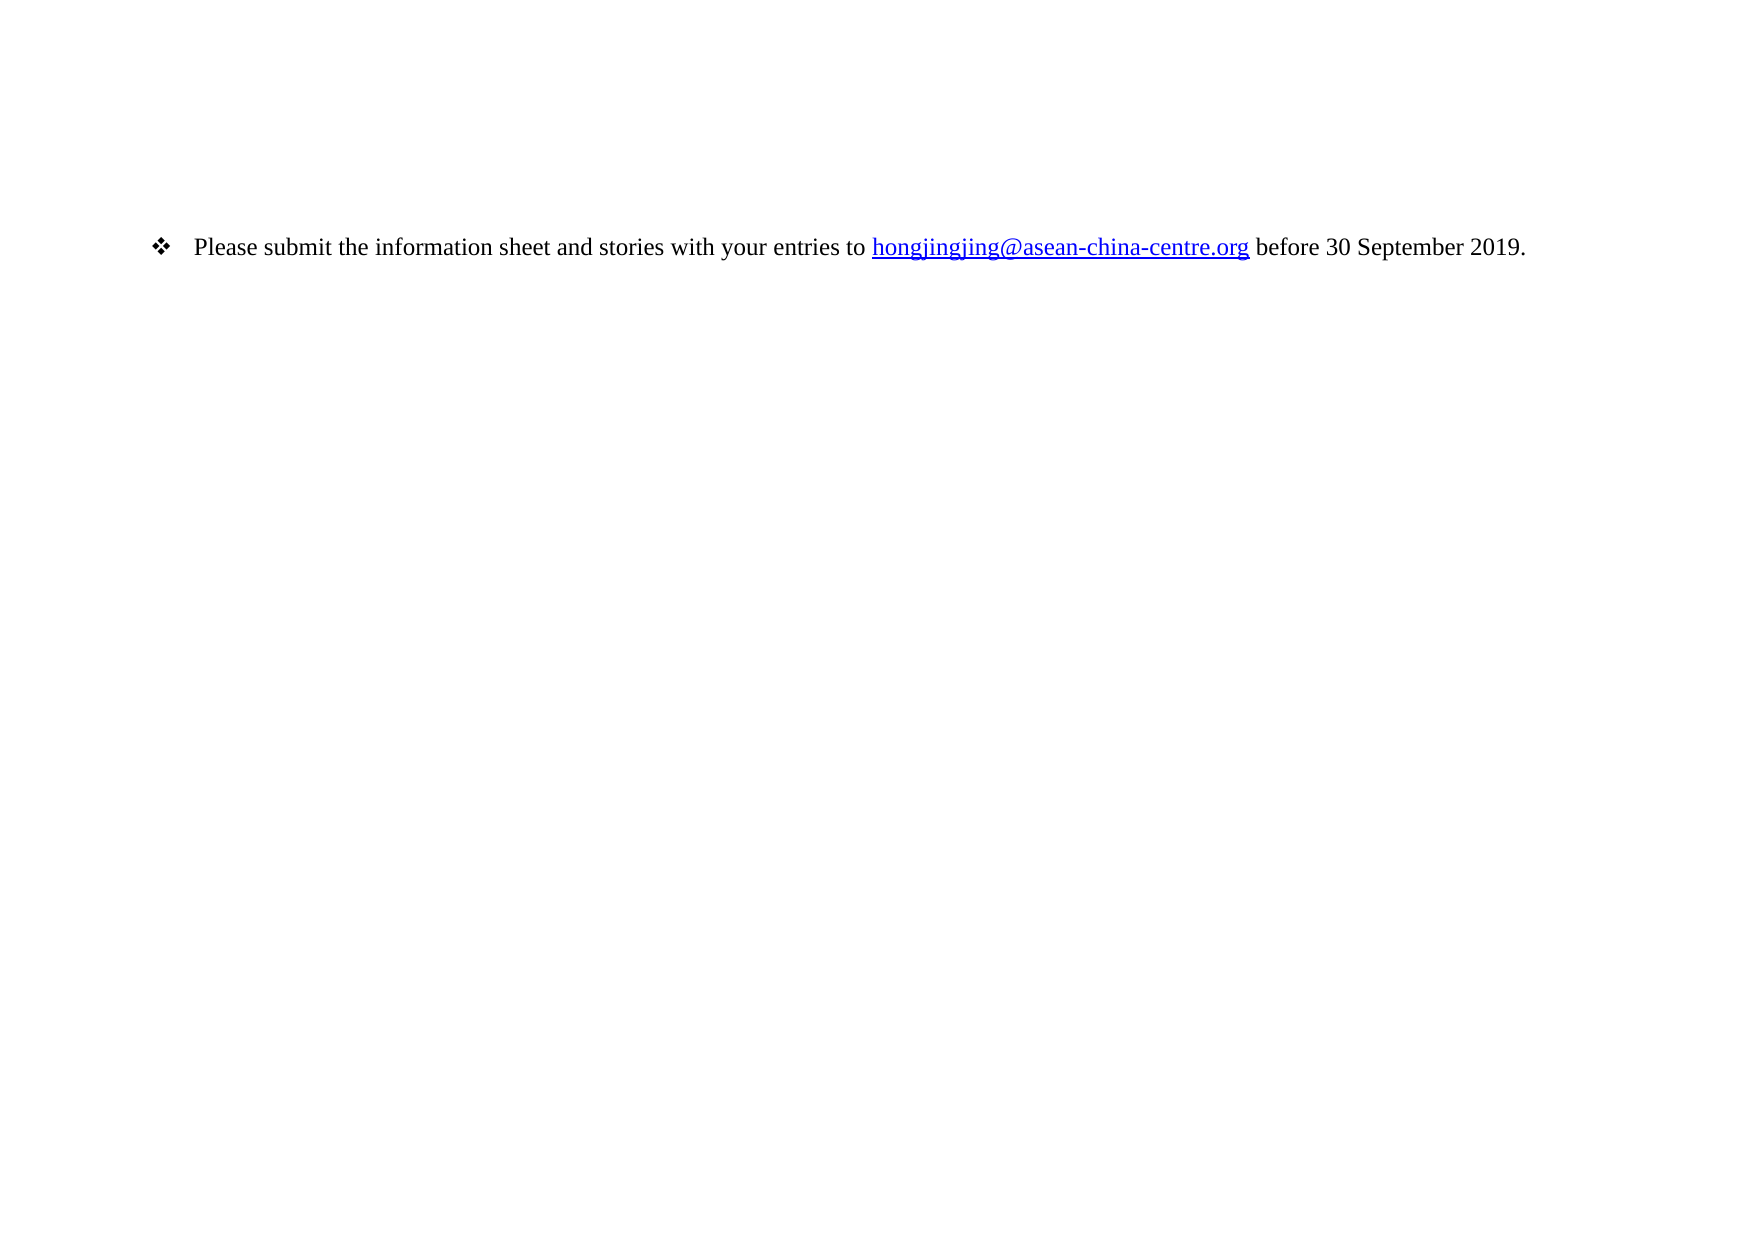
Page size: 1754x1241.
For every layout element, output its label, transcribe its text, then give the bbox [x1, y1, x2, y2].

list Please submit the information sheet and stories with your entries to hongjingjing@asean-china-centre.org before 30 September 2019. [150, 229, 1604, 263]
